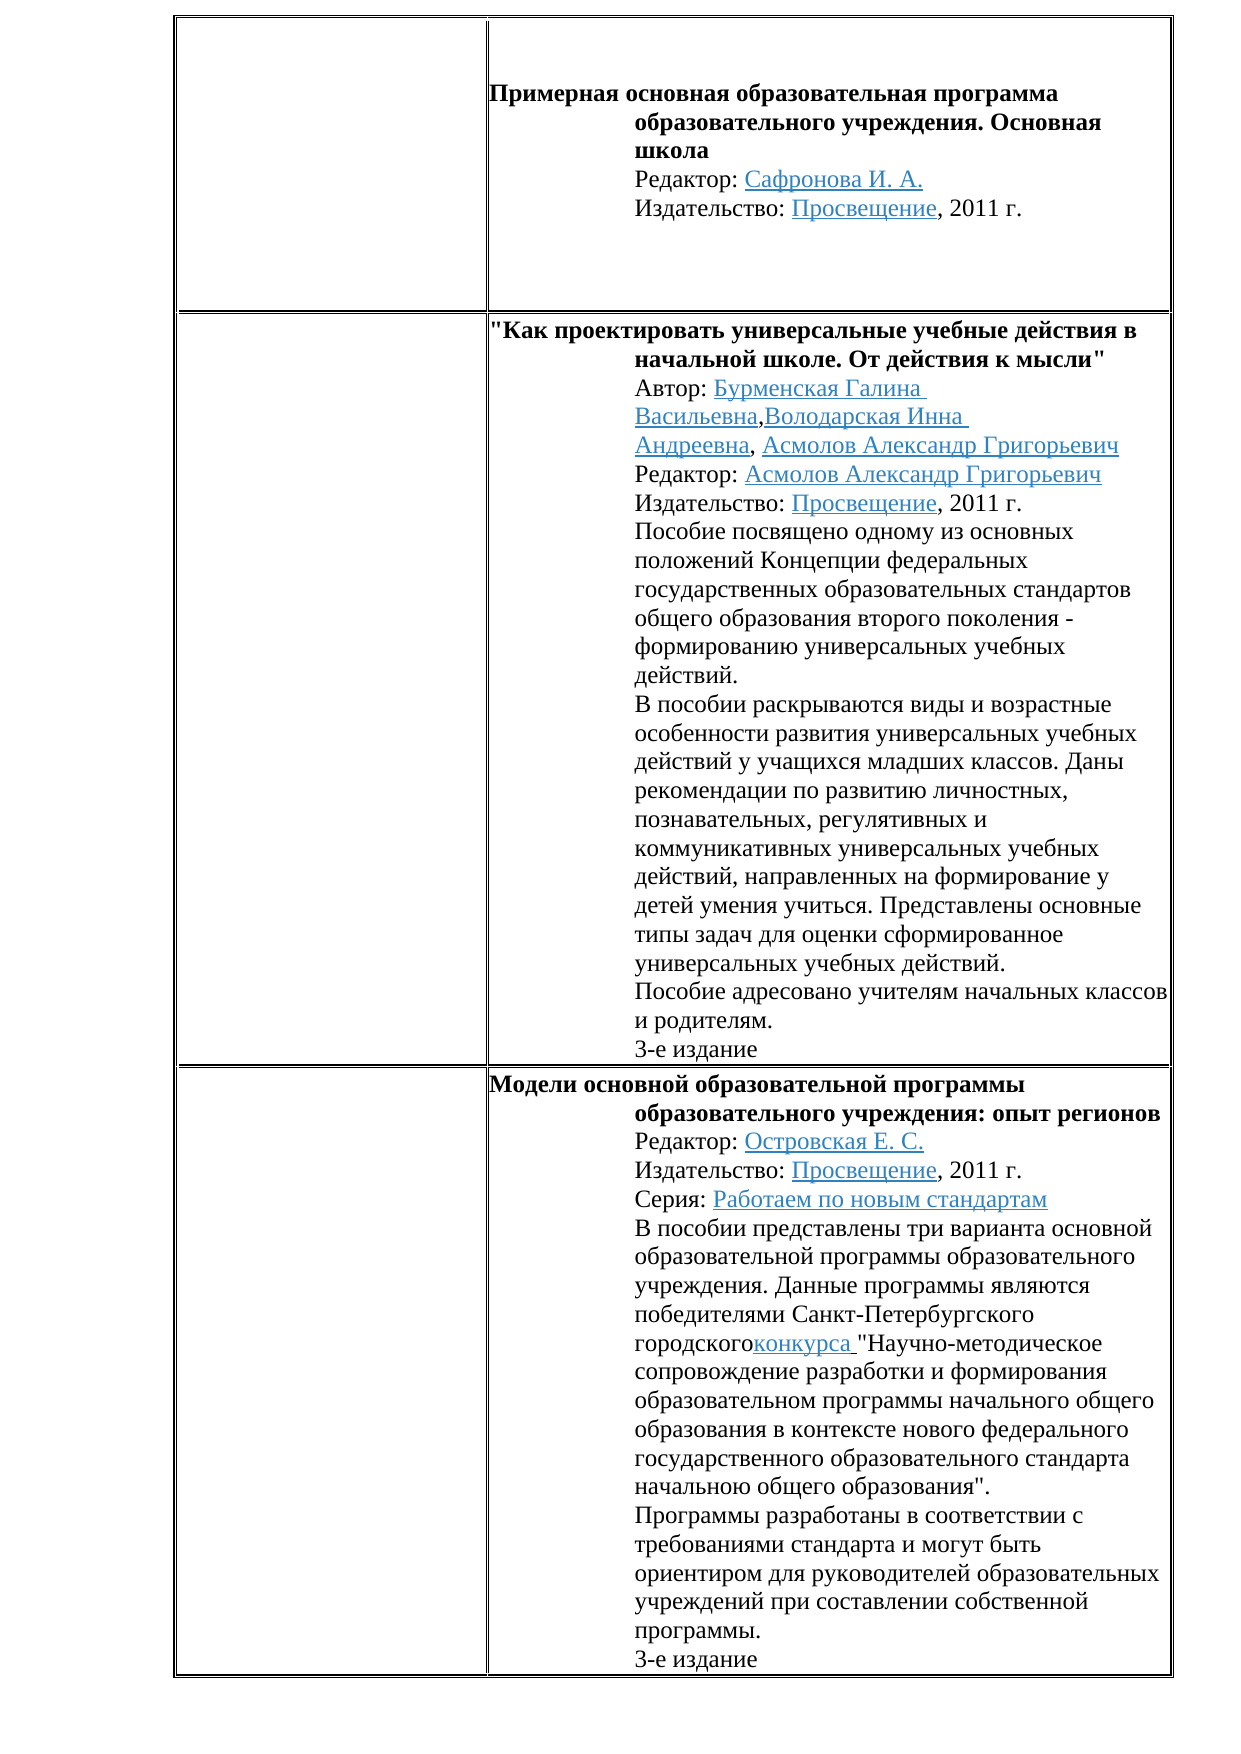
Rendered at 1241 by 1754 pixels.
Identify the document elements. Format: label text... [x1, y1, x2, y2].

table_cell [177, 310, 486, 1064]
table_cell Модели основной образовательной программы образовательного учреждения: опыт регионов Редактор: Островская Е. С. Издательство: Просвещение, 2011 г. Серия: Работаем по новым стандартам В пособии представлены три варианта основной образовательной программы образовательного учреждения. Данные программы являются победителями Санкт-Петербургского городскогоконкурса "Научно-методическое сопровождение разработки и формирования образовательном программы начального общего образования в контексте нового федерального государственного образовательного стандарта начальною общего образования". Программы разработаны в соответствии с требованиями стандарта и могут быть ориентиром для руководителей образовательных учреждений при составлении собственной программы. 3-е издание [488, 1064, 1171, 1674]
table_cell Примерная основная образовательная программа образовательного учреждения. Основная школа Редактор: Сафронова И. А. Издательство: Просвещение, 2011 г. [488, 18, 1170, 310]
table_cell [177, 1064, 487, 1674]
table_cell [177, 18, 487, 310]
table_cell "Как проектировать универсальные учебные действия в начальной школе. От действия к мысли" Автор: Бурменская Галина Васильевна,Володарская Инна Андреевна, Асмолов Александр Григорьевич Редактор: Асмолов Александр Григорьевич Издательство: Просвещение, 2011 г. Пособие посвящено одному из основных положений Концепции федеральных государственных образовательных стандартов общего образования второго поколения - формированию универсальных учебных действий. В пособии раскрываются виды и возрастные особенности развития универсальных учебных действий у учащихся младших классов. Даны рекомендации по развитию личностных, познавательных, регулятивных и коммуникативных универсальных учебных действий, направленных на формирование у детей умения учиться. Представлены основные типы задач для оценки сформированное универсальных учебных действий. Пособие адресовано учителям начальных классов и родителям. 3-е издание [489, 310, 1171, 1064]
